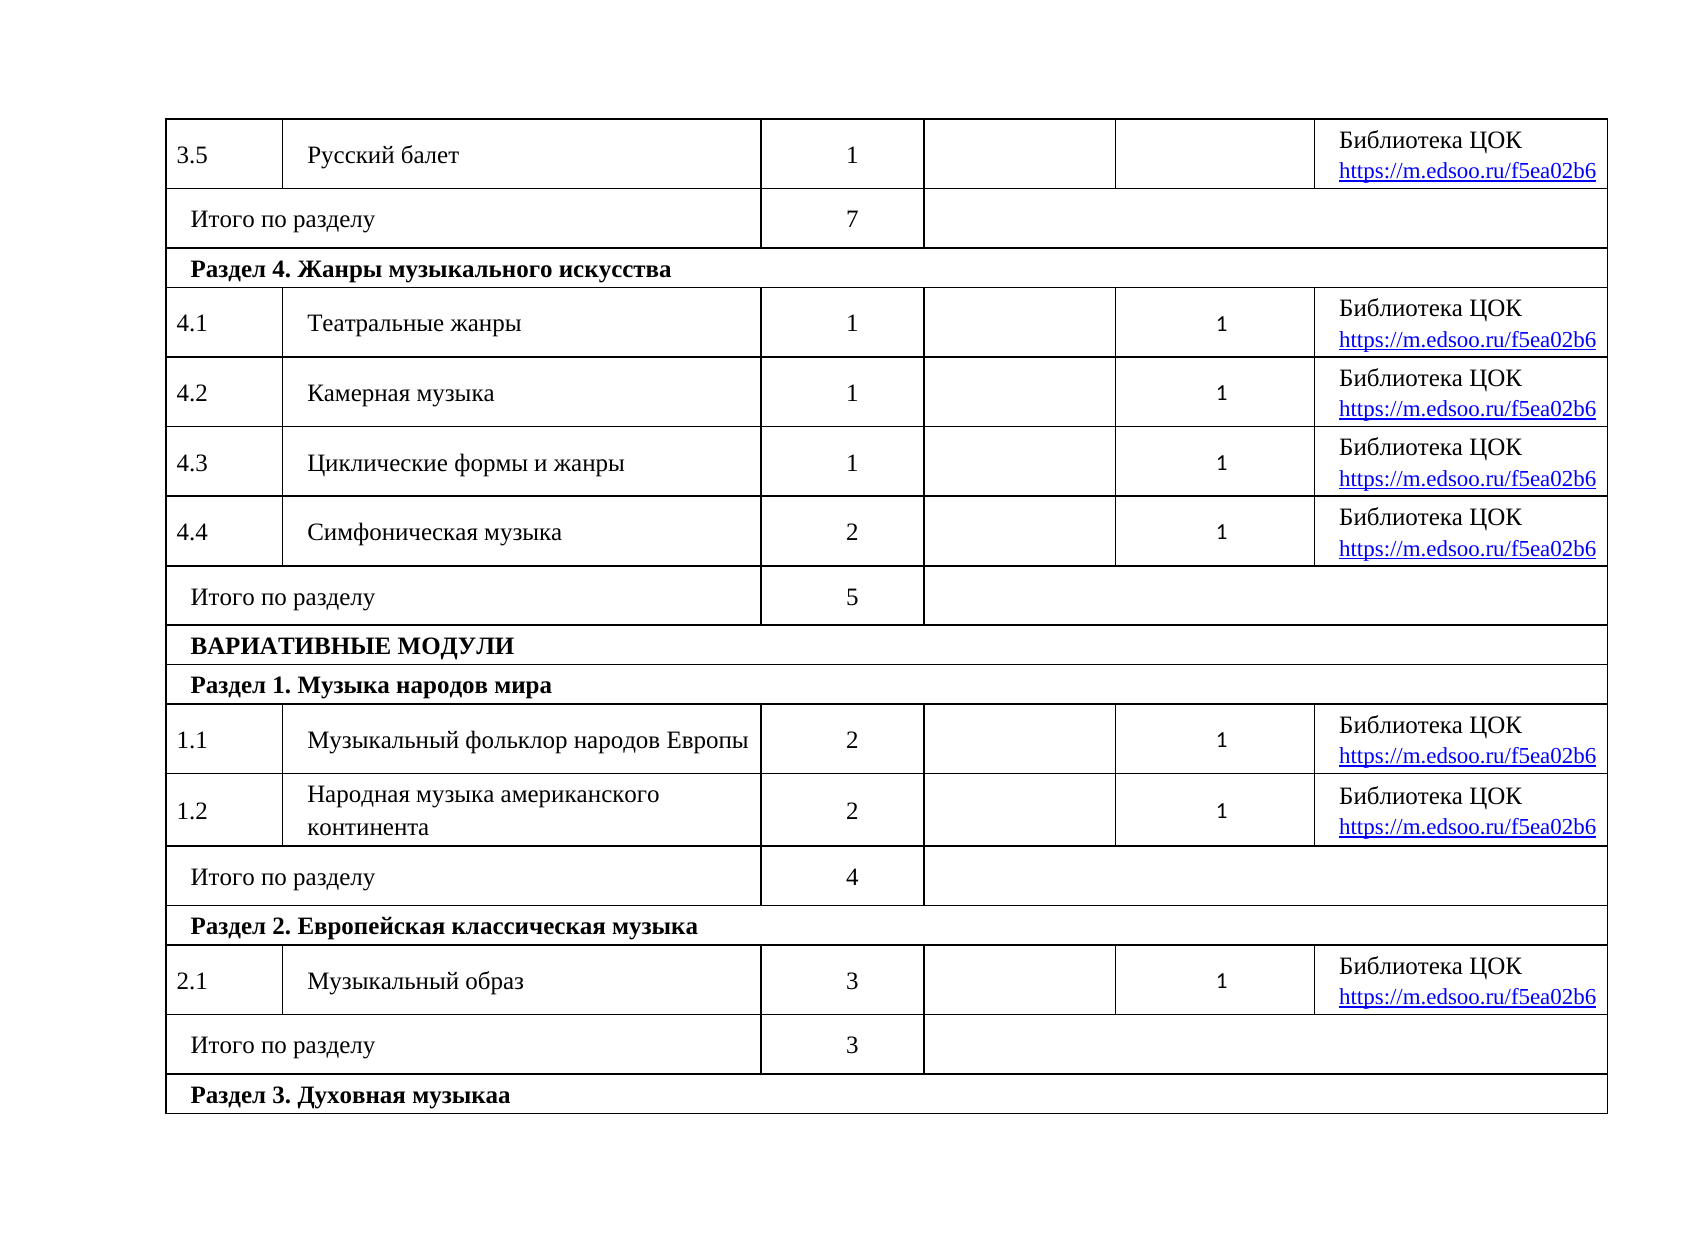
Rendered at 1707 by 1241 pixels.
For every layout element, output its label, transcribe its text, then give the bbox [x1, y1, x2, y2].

table_cell 4.1 [167, 288, 282, 356]
table_cell Музыкальный фольклор народов Европы [283, 705, 760, 773]
table_cell Итого по разделу [167, 847, 760, 904]
table_cell 7 [762, 189, 923, 247]
table_cell Библиотека ЦОК https://m.edsoo.ru/f5ea02b6 [1315, 358, 1607, 426]
table_cell Театральные жанры [283, 288, 760, 356]
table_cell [1315, 946, 1607, 1013]
table_cell [925, 427, 1115, 495]
table_cell 1 [762, 358, 923, 426]
table_cell [925, 288, 1115, 356]
table_cell 1 [762, 427, 923, 495]
table_cell [925, 774, 1115, 845]
table_cell 1.1 [167, 705, 282, 773]
table_cell 2 [762, 497, 923, 565]
table_cell [1116, 120, 1314, 188]
table_cell Итого по разделу [167, 567, 760, 624]
table_cell Раздел 4. Жанры музыкального искусства [167, 249, 1607, 287]
table_cell 1 [1116, 358, 1314, 426]
table_cell 1 [1116, 774, 1314, 845]
table_cell [925, 120, 1115, 188]
table_cell 4.2 [167, 358, 282, 426]
table_cell Итого по разделу [167, 1015, 760, 1073]
table_cell 4.3 [167, 427, 282, 495]
table_cell 1 [1116, 427, 1314, 495]
table_cell 3 [762, 946, 923, 1013]
table_cell [925, 1015, 1607, 1073]
table_cell [925, 946, 1115, 1013]
table_cell Циклические формы и жанры [283, 427, 760, 495]
table_cell [925, 705, 1115, 773]
table_cell Раздел 2. Европейская классическая музыка [167, 906, 1607, 944]
table_cell 1 [1116, 288, 1314, 356]
table_cell 2.1 [167, 946, 282, 1013]
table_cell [1315, 120, 1607, 188]
table_cell 5 [762, 567, 923, 624]
table_cell 1 [762, 288, 923, 356]
table_cell 1 [1116, 497, 1314, 565]
table_cell Народная музыка американского континента [283, 774, 760, 845]
table_cell 1 [762, 120, 923, 188]
table_cell Раздел 3. Духовная музыкаа [167, 1075, 1607, 1112]
table_cell Музыкальный образ [283, 946, 760, 1013]
table_cell 4 [762, 847, 923, 904]
table_cell Библиотека ЦОК https://m.edsoo.ru/f5ea02b6 [1315, 774, 1607, 845]
table_cell Раздел 1. Музыка народов мира [167, 665, 1607, 703]
table_cell 2 [762, 774, 923, 845]
table_cell ВАРИАТИВНЫЕ МОДУЛИ [167, 626, 1607, 664]
table_cell Библиотека ЦОК https://m.edsoo.ru/f5ea02b6 [1315, 705, 1607, 773]
table_cell 1 [1116, 946, 1314, 1013]
table_cell [925, 358, 1115, 426]
table_cell 1 [1116, 705, 1314, 773]
table_cell 2 [762, 705, 923, 773]
table_cell Камерная музыка [283, 358, 760, 426]
table_cell Библиотека ЦОК https://m.edsoo.ru/f5ea02b6 [1315, 427, 1607, 495]
table_cell [925, 497, 1115, 565]
table_cell 4.4 [167, 497, 282, 565]
table_cell Библиотека ЦОК https://m.edsoo.ru/f5ea02b6 [1315, 497, 1607, 565]
table_cell [925, 847, 1607, 904]
table_cell Итого по разделу [167, 189, 760, 247]
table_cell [1315, 288, 1607, 356]
table_cell [925, 567, 1607, 624]
table_cell [925, 189, 1607, 247]
table_cell 3 [762, 1015, 923, 1073]
table_cell Симфоническая музыка [283, 497, 760, 565]
table_cell 3.5 [167, 120, 282, 188]
table_cell 1.2 [167, 774, 282, 845]
table_cell Русский балет [283, 120, 760, 188]
